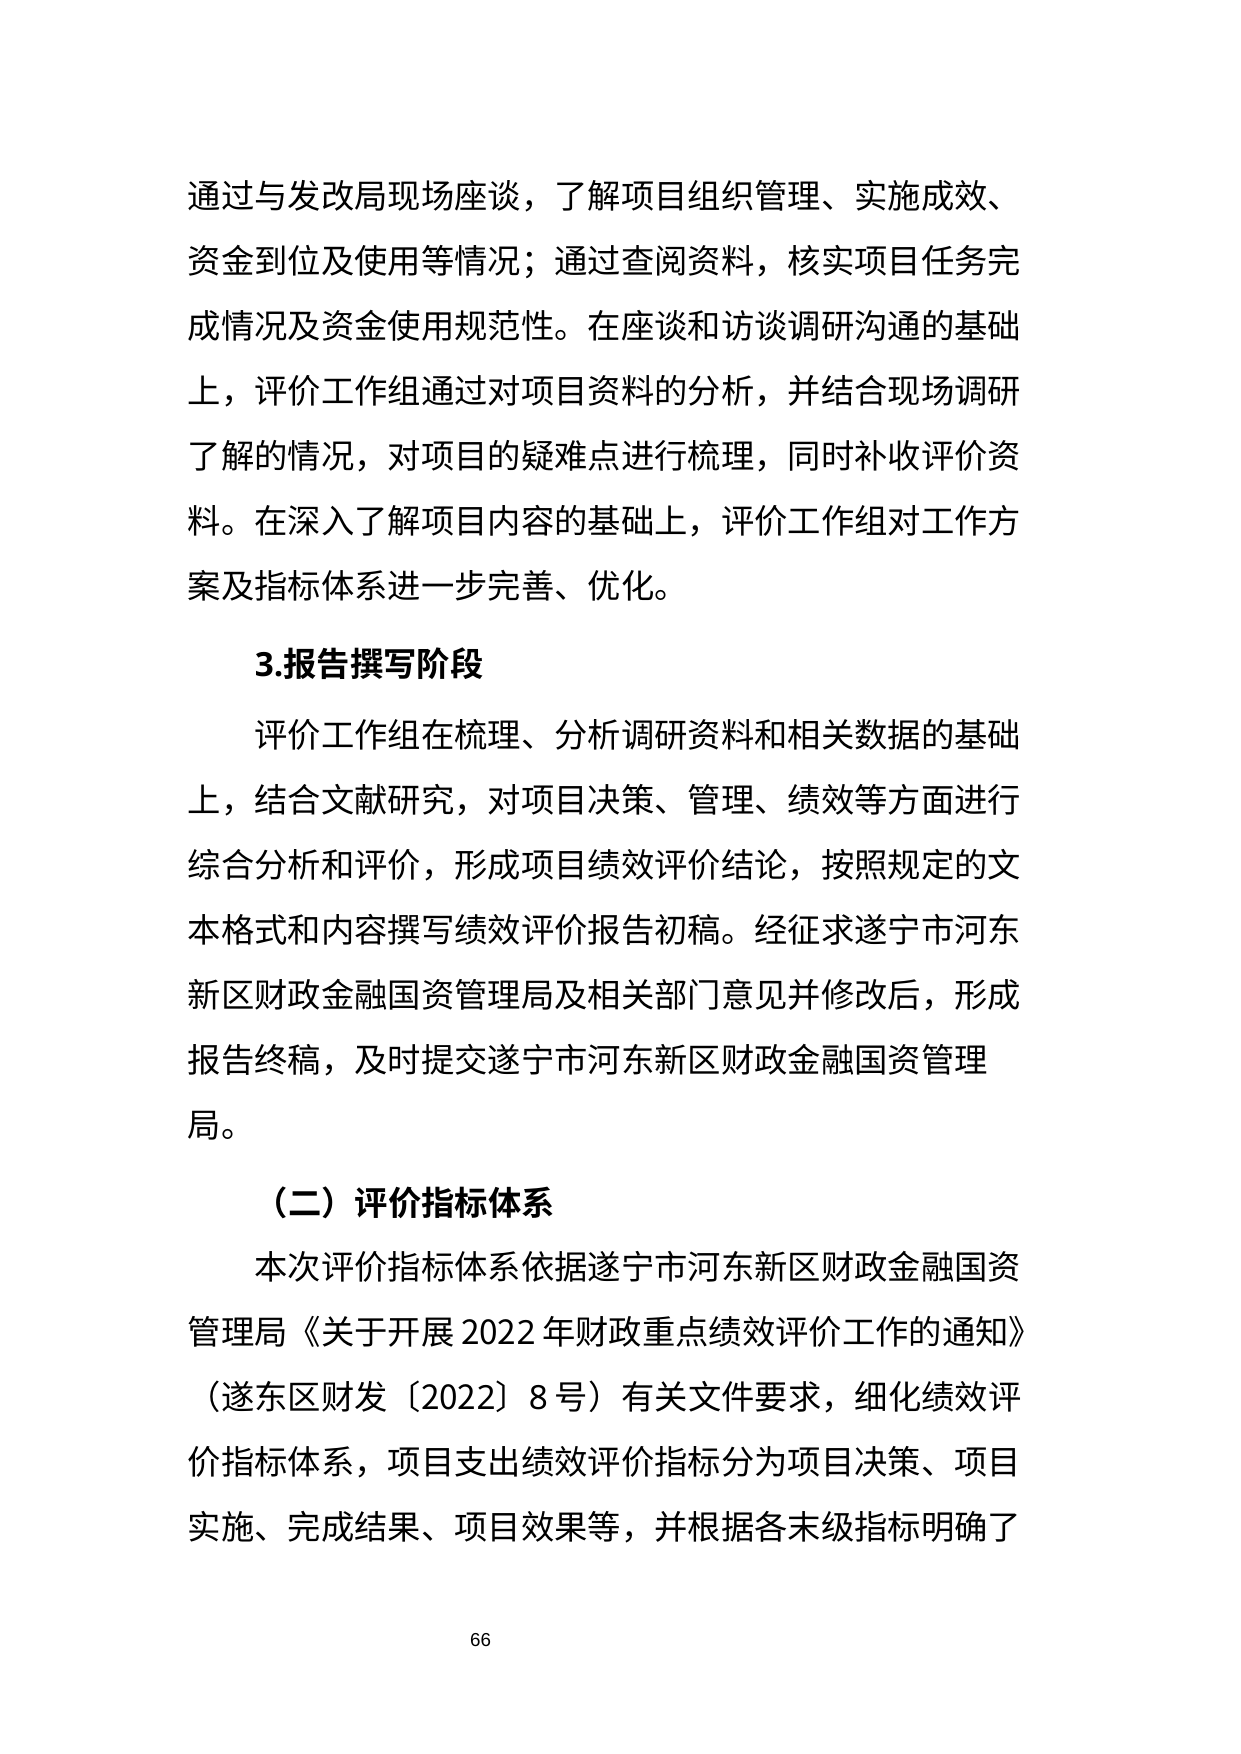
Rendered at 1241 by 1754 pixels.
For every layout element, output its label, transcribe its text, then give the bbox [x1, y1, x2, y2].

list 评价工作组在梳理、分析调研资料和相关数据的基础上，结合文献研究，对项目决策、管理、绩效等方面进行综合分析和评价，形成项目绩效评价结论，按照规定的文本格式和内容撰写绩效评价报告初稿。经征求遂宁市河东新区财政金融国资管理局及相关部门意见并修改后，形成报告终稿，及时提交遂宁市河东新区财政金融国资管理局。 [187, 701, 1053, 1156]
subtitle 3.报告撰写阶段 [187, 629, 1053, 694]
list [187, 162, 1053, 617]
subtitle （二）评价指标体系 [187, 1168, 1053, 1227]
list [187, 1233, 1053, 1558]
